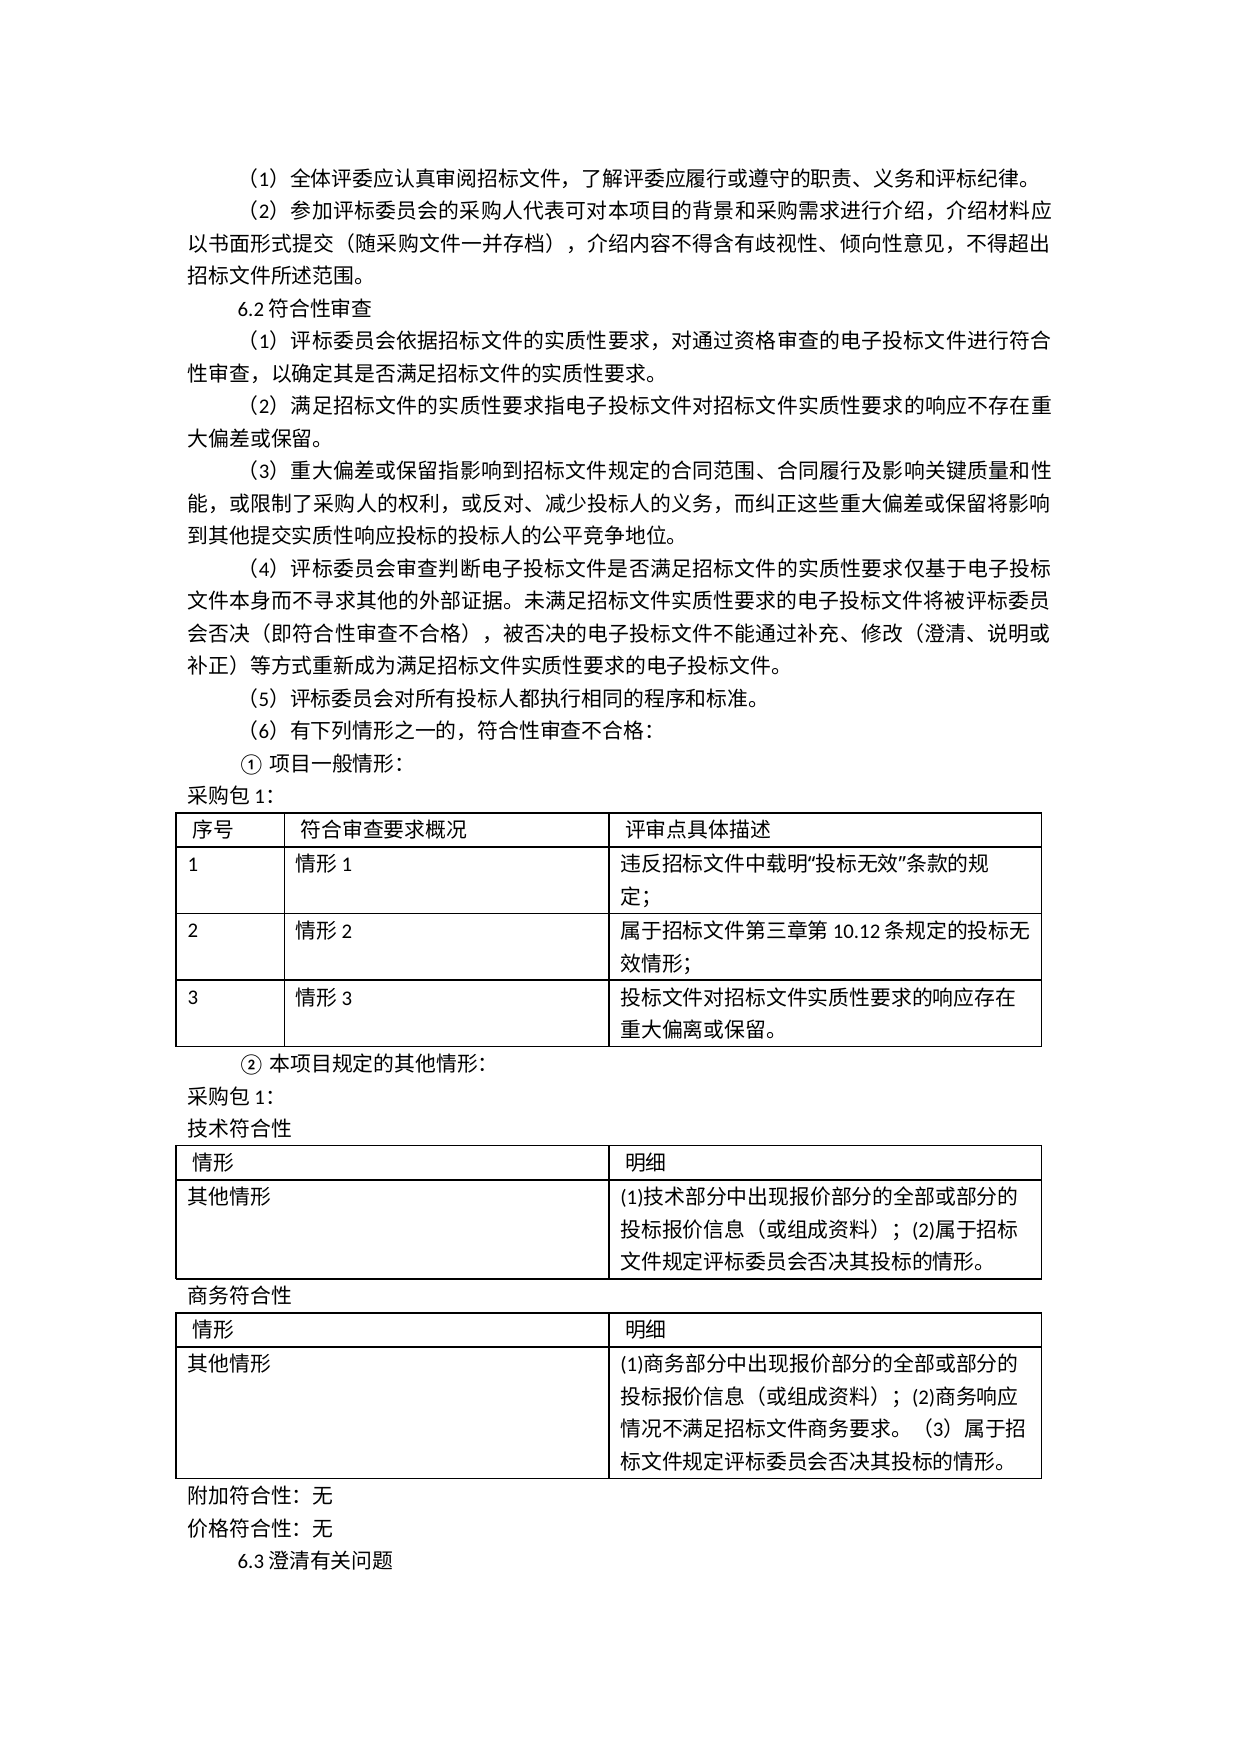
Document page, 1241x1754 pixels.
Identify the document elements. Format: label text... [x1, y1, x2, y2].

text 价格符合性：无 [187, 1512, 1053, 1544]
text 6.3澄清有关问题 [187, 1544, 1053, 1577]
text （5）评标委员会对所有投标人都执行相同的程序和标准。 [187, 682, 1053, 714]
table_cell (1)商务部分中出现报价部分的全部或部分的投标报价信息（或组成资料）；(2)商务响应情况不满足招标文件商务要求。（3）属于招标文件规定评标委员会否决其投标的情形。 [610, 1348, 1041, 1478]
table_cell (1)技术部分中出现报价部分的全部或部分的投标报价信息（或组成资料）；(2)属于招标文件规定评标委员会否决其投标的情形。 [610, 1181, 1041, 1278]
table_header 序号 [177, 814, 284, 846]
table_cell 属于招标文件第三章第10.12条规定的投标无效情形； [610, 914, 1041, 979]
table_header 明细 [610, 1314, 1041, 1346]
text （6）有下列情形之一的，符合性审查不合格： [187, 714, 1053, 747]
text 采购包1： [187, 779, 1053, 812]
text 采购包1： [187, 1080, 1053, 1112]
table_cell 情形2 [285, 914, 608, 979]
table_cell 1 [177, 848, 284, 913]
text ②本项目规定的其他情形： [187, 1047, 1053, 1080]
table_header 情形 [177, 1314, 608, 1346]
table_cell 其他情形 [177, 1348, 608, 1478]
table_header 情形 [177, 1146, 608, 1179]
table_cell 情形1 [285, 848, 608, 913]
text （1）评标委员会依据招标文件的实质性要求，对通过资格审查的电子投标文件进行符合性审查，以确定其是否满足招标文件的实质性要求。 [187, 324, 1053, 389]
table_header 符合审查要求概况 [285, 814, 608, 846]
text （4）评标委员会审查判断电子投标文件是否满足招标文件的实质性要求仅基于电子投标文件本身而不寻求其他的外部证据。未满足招标文件实质性要求的电子投标文件将被评标委员会否决（即符合性审查不合格），被否决的电子投标文件不能通过补充、修改（澄清、说明或补正）等方式重新成为满足招标文件实质性要求的电子投标文件。 [187, 552, 1053, 682]
text 6.2符合性审查 [187, 292, 1053, 324]
text ①项目一般情形： [187, 747, 1053, 779]
text 商务符合性 [187, 1279, 1053, 1312]
text 技术符合性 [187, 1112, 1053, 1145]
table_cell 其他情形 [177, 1181, 608, 1278]
table_header 明细 [610, 1146, 1041, 1179]
table_cell 投标文件对招标文件实质性要求的响应存在重大偏离或保留。 [610, 981, 1041, 1046]
table_cell 3 [177, 981, 284, 1046]
text （3）重大偏差或保留指影响到招标文件规定的合同范围、合同履行及影响关键质量和性能，或限制了采购人的权利，或反对、减少投标人的义务，而纠正这些重大偏差或保留将影响到其他提交实质性响应投标的投标人的公平竞争地位。 [187, 454, 1053, 552]
table_cell 情形3 [285, 981, 608, 1046]
text （1）全体评委应认真审阅招标文件，了解评委应履行或遵守的职责、义务和评标纪律。 [187, 162, 1053, 194]
table_header 评审点具体描述 [610, 814, 1041, 846]
text 附加符合性：无 [187, 1479, 1053, 1512]
table_cell 违反招标文件中载明“投标无效”条款的规定； [610, 848, 1041, 913]
text （2）满足招标文件的实质性要求指电子投标文件对招标文件实质性要求的响应不存在重大偏差或保留。 [187, 389, 1053, 454]
table_cell 2 [177, 914, 284, 979]
text （2）参加评标委员会的采购人代表可对本项目的背景和采购需求进行介绍，介绍材料应以书面形式提交（随采购文件一并存档），介绍内容不得含有歧视性、倾向性意见，不得超出招标文件所述范围。 [187, 194, 1053, 292]
